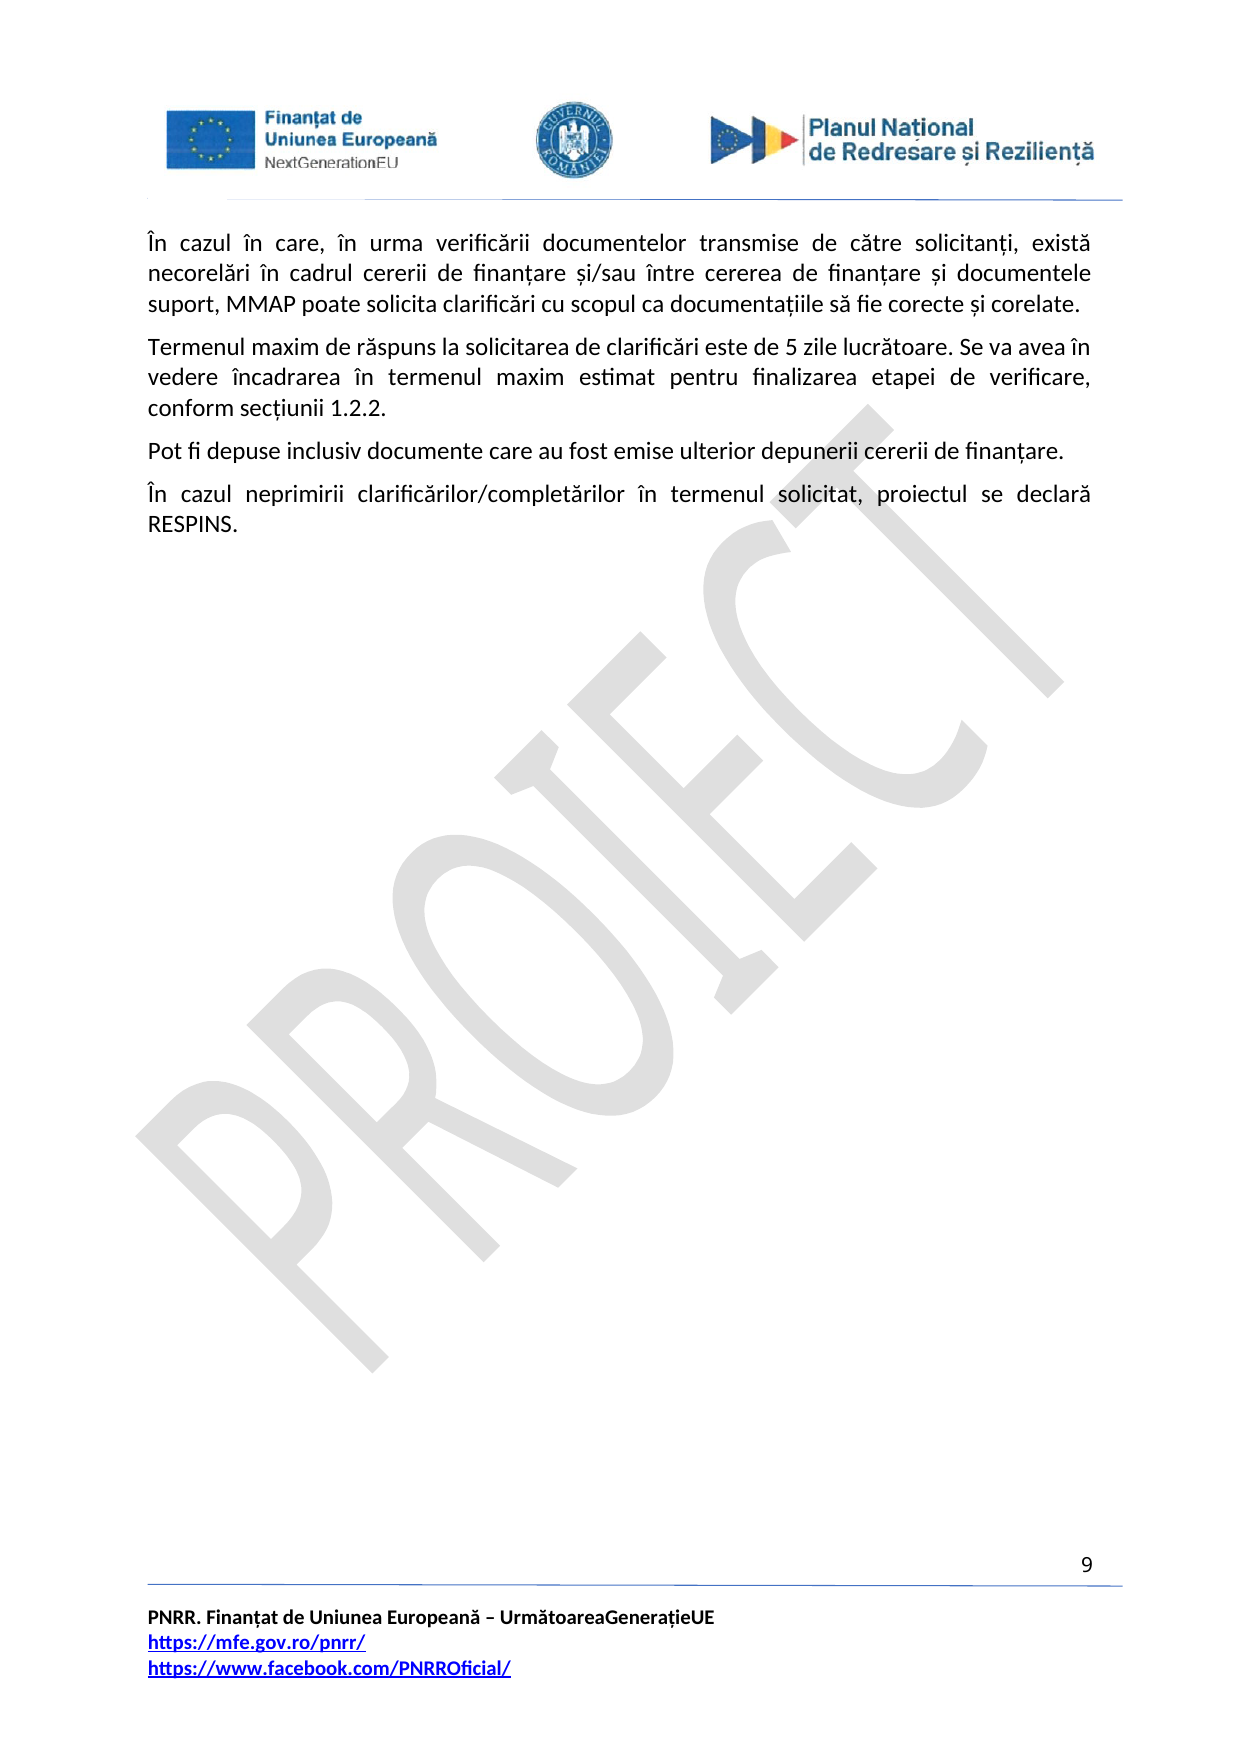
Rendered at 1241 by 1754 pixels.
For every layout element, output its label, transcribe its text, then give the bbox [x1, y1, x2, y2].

text În cazul neprimirii clarificărilor/completărilor în termenul solicitat, proiectul se declară RESPINS. [148, 478, 1093, 539]
text Pot fi depuse inclusiv documente care au fost emise ulterior depunerii cererii de finanțare. [148, 435, 1093, 466]
text Termenul maxim de răspuns la solicitarea de clarificări este de 5 zile lucrătoare. Se va avea în vedere încadrarea în termenul maxim estimat pentru finalizarea etapei de verificare, conform secțiunii 1.2.2. [148, 331, 1093, 422]
picture [147, 73, 1123, 199]
text În cazul în care, în urma verificării documentelor transmise de către solicitanți, există necorelări în cadrul cererii de finanțare și/sau între cererea de finanțare și documentele suport, MMAP poate solicita clarificări cu scopul ca documentațiile să fie corecte și corelate. [148, 227, 1093, 318]
